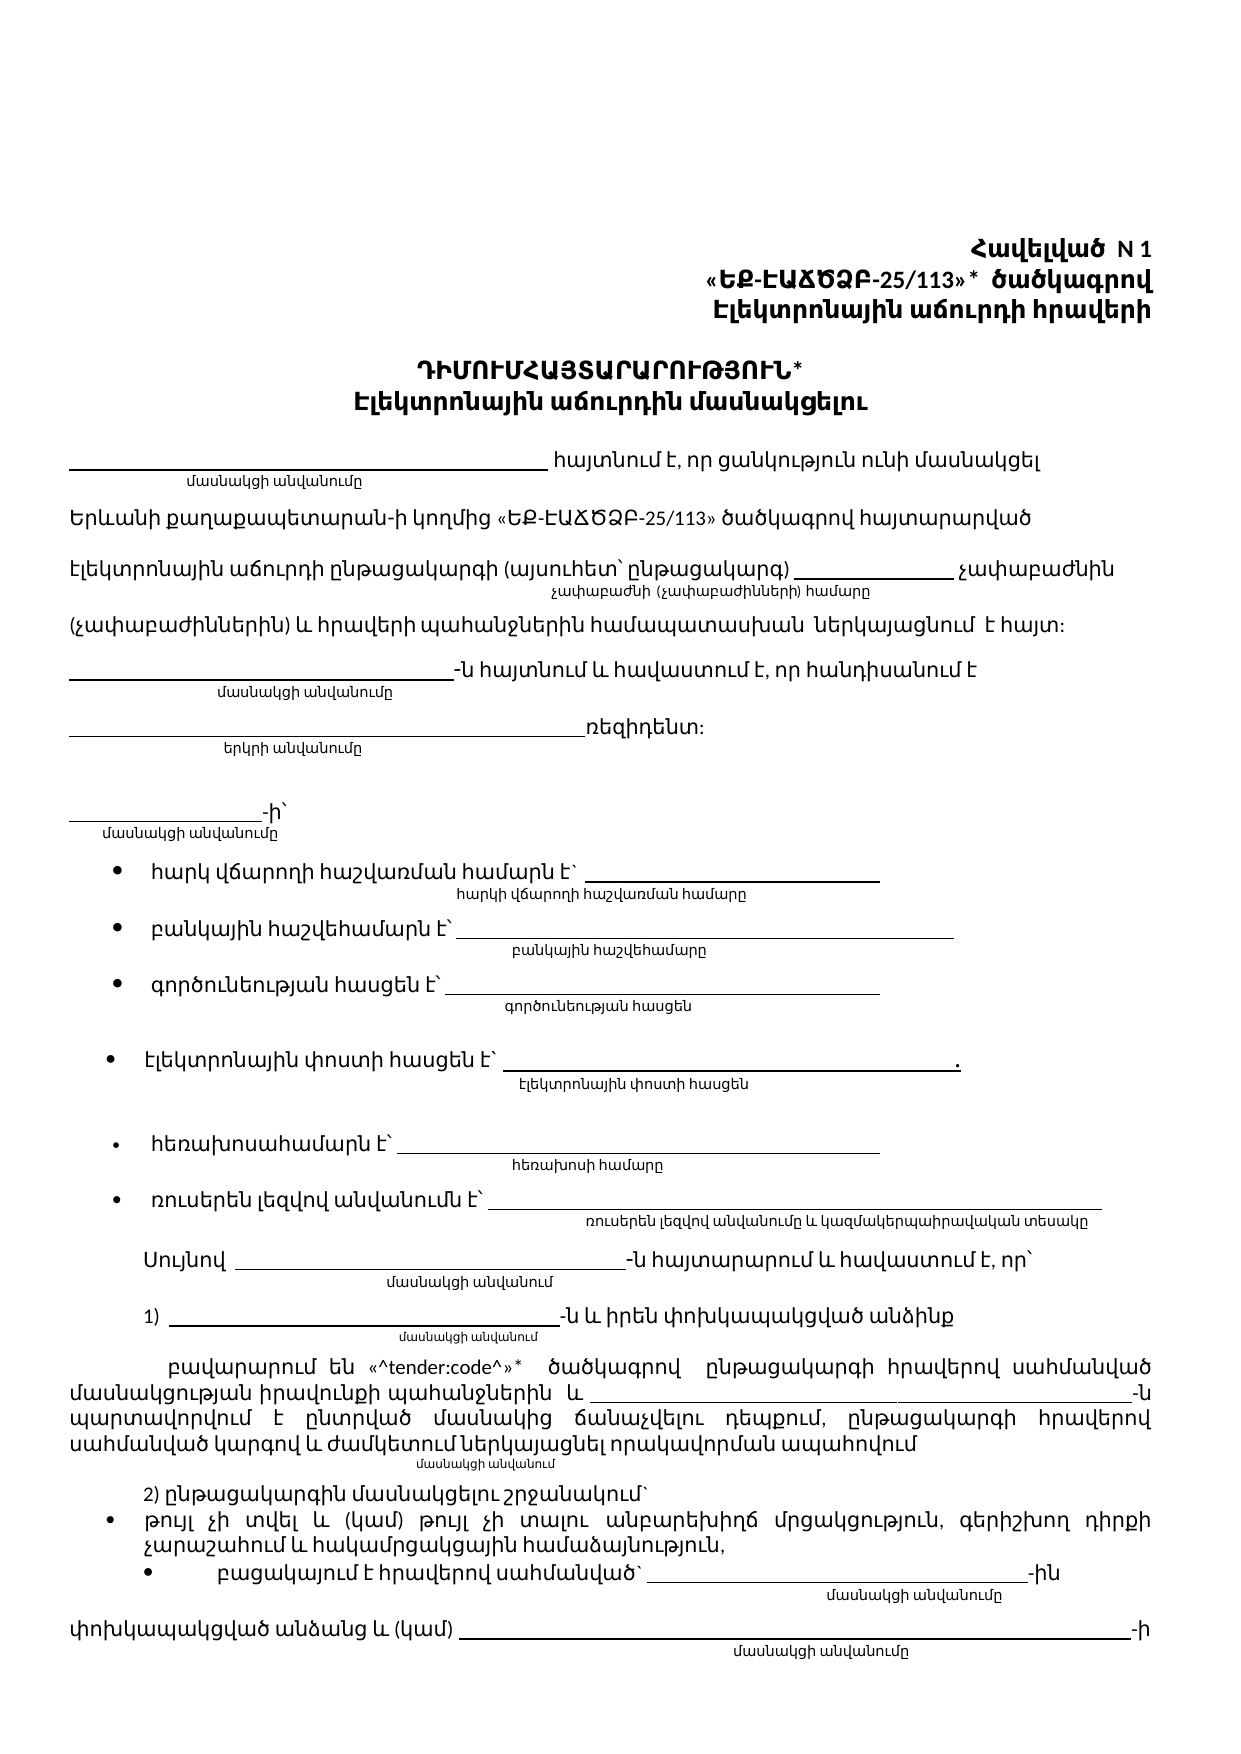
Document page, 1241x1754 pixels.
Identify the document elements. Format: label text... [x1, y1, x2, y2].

text 2) ընթացակարգին մասնակցելու շրջանակում` [69, 1482, 1152, 1507]
text ռեզիդենտ: [69, 714, 1152, 739]
text մասնակցի անվանում [69, 1329, 1152, 1354]
text չափաբաժնի (չափաբաժինների) համարը [69, 582, 1152, 612]
subtitle Էլեկտրոնային աճուրդին մասնակցելու [69, 386, 1152, 417]
text հարկի վճարողի հաշվառման համարը [69, 885, 1152, 916]
list ռուսերեն լեզվով անվանումն է՝ [113, 1187, 1152, 1212]
text -ի՝ [69, 799, 1152, 824]
text մասնակցի անվանումը [69, 1642, 1152, 1672]
text մասնակցի անվանումը [69, 684, 1152, 714]
text հեռախոսի համարը [438, 1156, 1152, 1187]
text Հավելված N 1 [69, 233, 1152, 264]
text հայտնում է, որ ցանկություն ունի մասնակցել [69, 447, 1152, 472]
text երկրի անվանումը [69, 739, 1152, 770]
text բավարարում են «^tender:code^»* ծածկագրով ընթացակարգի հրավերով սահմանված մասնակցության իրավունքի պահանջներին և -ն պարտավորվում է ընտրված մասնակից ճանաչվելու դեպքում, ընթացակարգի հրավերով սահմանված կարգով և ժամկետում ներկայացնել որակավորման ապահովում [69, 1354, 1152, 1456]
text մասնակցի անվանումը [69, 472, 1152, 503]
list էլեկտրոնային փոստի հասցեն է` . [107, 1041, 1152, 1075]
text 1) -ն և իրեն փոխկապակցված անձինք [69, 1304, 1152, 1329]
text Երևանի քաղաքապետարան-ի կողմից «ԵՔ-ԷԱՃԾՁԲ-25/113» ծածկագրով հայտարարված [69, 503, 1152, 531]
text «ԵՔ-ԷԱՃԾՁԲ-25/113»* ծածկագրով [69, 264, 1152, 294]
list գործունեության հասցեն է՝ [113, 972, 1152, 998]
text էլեկտրոնային փոստի հասցեն [364, 1075, 1152, 1105]
text էլեկտրոնային աճուրդի ընթացակարգի (այսուհետ՝ ընթացակարգ) չափաբաժնին [69, 556, 1152, 582]
text գործունեության հասցեն [69, 998, 1152, 1028]
text Էլեկտրոնային աճուրդի հրավերի [69, 294, 1152, 325]
text փոխկապակցված անձանց և (կամ) -ի [69, 1616, 1152, 1642]
text ԴԻՄՈՒՄՀԱՅՏԱՐԱՐՈՒԹՅՈՒՆ* [69, 356, 1152, 386]
text (չափաբաժիններին) և հրավերի պահանջներին համապատասխան ներկայացնում է հայտ: [69, 612, 1152, 638]
text Սույնով -ն հայտարարում և հավաստում է, որ՝ [69, 1243, 1152, 1273]
list հարկ վճարողի հաշվառման համարն է` [113, 855, 1152, 885]
text -ն հայտնում և հավաստում է, որ հանդիսանում է [69, 653, 1152, 684]
text մասնակցի անվանումը [69, 1586, 1152, 1616]
list հեռախոսահամարն է՝ [113, 1131, 1152, 1156]
list բանկային հաշվեհամարն է՝ [113, 916, 1152, 941]
list բացակայում է հրավերով սահմանված` -ին [69, 1558, 1152, 1586]
text բանկային հաշվեհամարը [438, 941, 1152, 972]
text ռուսերեն լեզվով անվանումը և կազմակերպաիրավական տեսակը [512, 1212, 1152, 1243]
text մասնակցի անվանում [69, 1456, 1152, 1482]
text մասնակցի անվանումը [69, 824, 1152, 855]
list թույլ չի տվել և (կամ) թույլ չի տալու անբարեխիղճ մրցակցություն, գերիշխող դիրքի չարաշահում և հակամրցակցային համաձայնություն, [107, 1507, 1152, 1558]
text մասնակցի անվանում [69, 1273, 1152, 1304]
